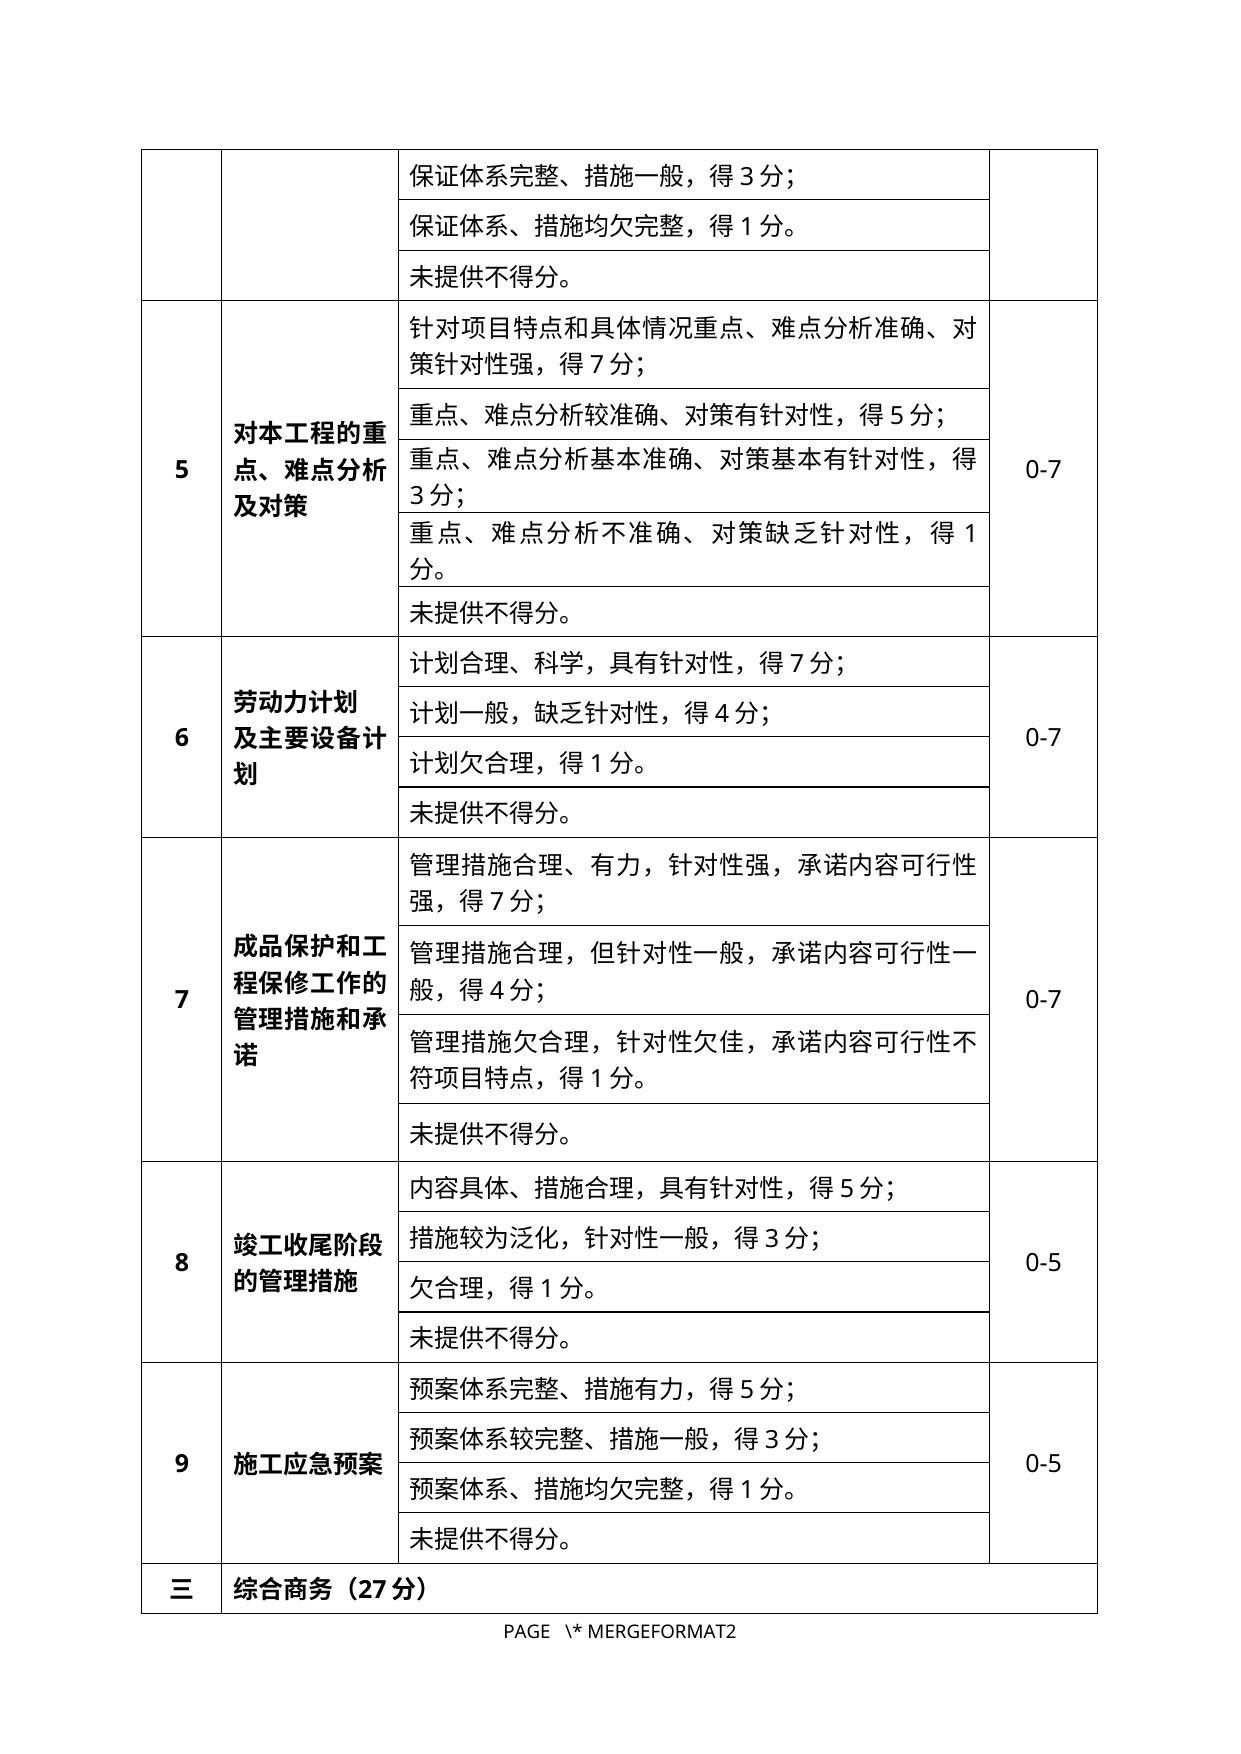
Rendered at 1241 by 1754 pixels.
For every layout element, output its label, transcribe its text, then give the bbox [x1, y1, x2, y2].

table_cell 对本工程的重点、难点分析及对策 [222, 301, 398, 636]
table_cell 成品保护和工程保修工作的管理措施和承诺 [222, 838, 398, 1161]
table_cell 预案体系较完整、措施一般，得3分； [399, 1413, 989, 1462]
table_cell 保证体系、措施均欠完整，得1分。 [399, 200, 989, 249]
table_cell 计划合理、科学，具有针对性，得7分； [399, 637, 989, 686]
table_cell 0-7 [990, 301, 1097, 636]
table_cell 未提供不得分。 [399, 1313, 989, 1362]
table_cell 未提供不得分。 [399, 1104, 989, 1161]
table_cell 7 [142, 838, 221, 1161]
table_cell 管理措施欠合理，针对性欠佳，承诺内容可行性不符项目特点，得1分。 [399, 1015, 989, 1103]
table_cell 计划一般，缺乏针对性，得4分； [399, 687, 989, 736]
table_cell 未提供不得分。 [399, 251, 989, 300]
table_cell 未提供不得分。 [399, 587, 989, 636]
table_cell 6 [142, 637, 221, 837]
table_cell 劳动力计划 及主要设备计划 [222, 637, 398, 837]
table_cell 三 [142, 1564, 221, 1613]
table_cell 计划欠合理，得1分。 [399, 737, 989, 786]
table_cell 未提供不得分。 [399, 1513, 989, 1562]
table_cell 5 [142, 301, 221, 636]
table_cell 施工应急预案 [222, 1363, 398, 1562]
table_cell 0-7 [990, 838, 1097, 1161]
table_cell 措施较为泛化，针对性一般，得3分； [399, 1212, 989, 1261]
table_cell 预案体系、措施均欠完整，得1分。 [399, 1463, 989, 1512]
table_cell 重点、难点分析基本准确、对策基本有针对性，得3分； [399, 440, 989, 512]
table_cell 综合商务（27分） [222, 1564, 1097, 1613]
table_cell 预案体系完整、措施有力，得5分； [399, 1363, 989, 1412]
table_cell 竣工收尾阶段 的管理措施 [222, 1162, 398, 1362]
table_cell 管理措施合理、有力，针对性强，承诺内容可行性强，得7分； [399, 838, 989, 925]
table_cell 重点、难点分析不准确、对策缺乏针对性，得1分。 [399, 513, 989, 586]
table_cell 保证体系完整、措施一般，得3分； [399, 150, 989, 199]
table_cell 管理措施合理，但针对性一般，承诺内容可行性一般，得4分； [399, 926, 989, 1014]
table_cell 0-5 [990, 1363, 1097, 1562]
table_cell 欠合理，得1分。 [399, 1262, 989, 1311]
table_cell 针对项目特点和具体情况重点、难点分析准确、对策针对性强，得7分； [399, 301, 989, 388]
table_cell 重点、难点分析较准确、对策有针对性，得5分； [399, 389, 989, 438]
table_cell 0-5 [990, 1162, 1097, 1362]
table_cell 0-7 [990, 637, 1097, 837]
table_cell 8 [142, 1162, 221, 1362]
table_cell 内容具体、措施合理，具有针对性，得5分； [399, 1162, 989, 1211]
table_cell 未提供不得分。 [399, 788, 989, 837]
table_cell 9 [142, 1363, 221, 1562]
